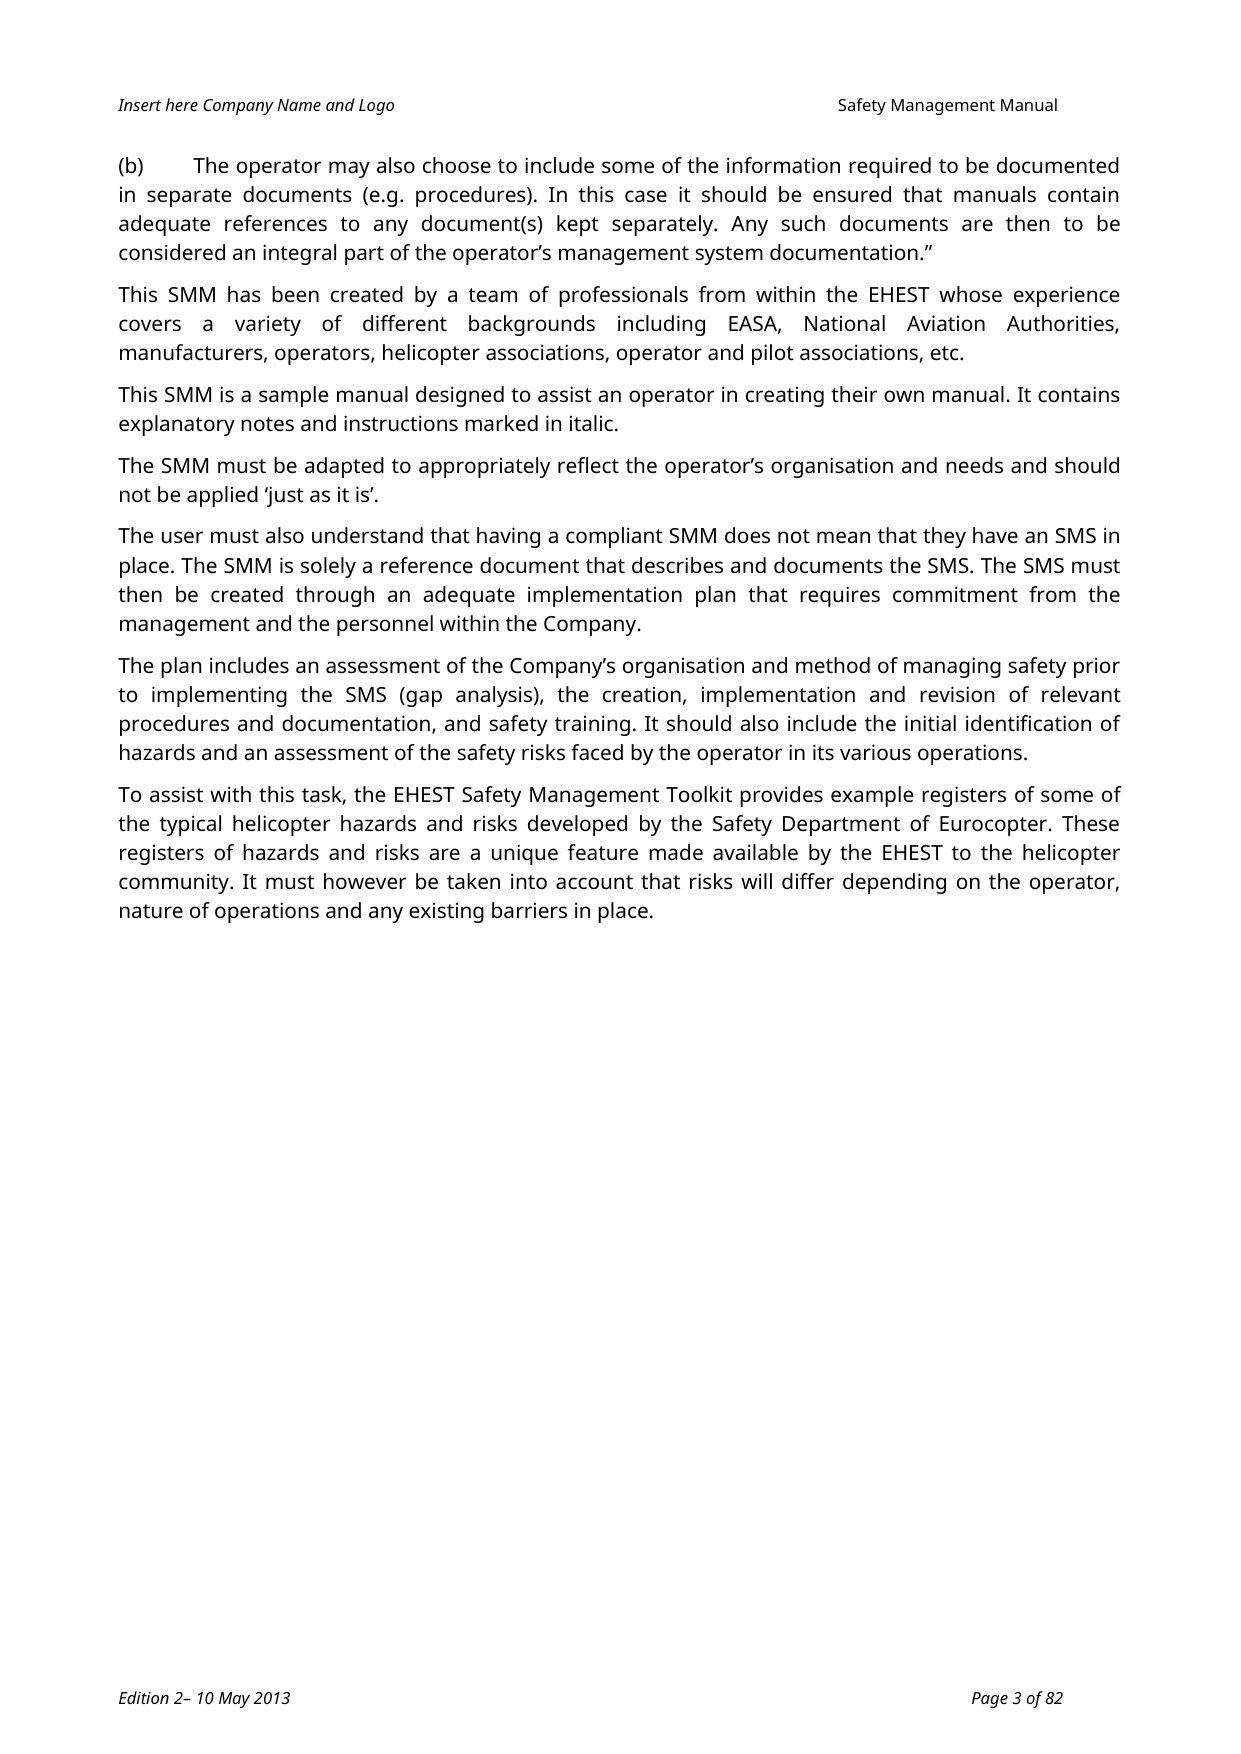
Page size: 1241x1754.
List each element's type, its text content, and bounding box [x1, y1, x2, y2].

text The user must also understand that having a compliant SMM does not mean that they have an SMS in place. The SMM is solely a reference document that describes and documents the SMS. The SMS must then be created through an adequate implementation plan that requires commitment from the management and the personnel within the Company. [118, 521, 1122, 637]
text This SMM is a sample manual designed to assist an operator in creating their own manual. It contains explanatory notes and instructions marked in italic. [118, 379, 1122, 437]
text This SMM has been created by a team of professionals from within the EHEST whose experience covers a variety of different backgrounds including EASA, National Aviation Authorities, manufacturers, operators, helicopter associations, operator and pilot associations, etc. [118, 279, 1122, 367]
text The plan includes an assessment of the Company’s organisation and method of managing safety prior to implementing the SMS (gap analysis), the creation, implementation and revision of relevant procedures and documentation, and safety training. It should also include the initial identification of hazards and an assessment of the safety risks faced by the operator in its various operations. [118, 650, 1122, 767]
text The SMM must be adapted to appropriately reflect the operator’s organisation and needs and should not be applied ‘just as it is’. [118, 450, 1122, 508]
text To assist with this task, the EHEST Safety Management Toolkit provides example registers of some of the typical helicopter hazards and risks developed by the Safety Department of Eurocopter. These registers of hazards and risks are a unique feature made available by the EHEST to the helicopter community. It must however be taken into account that risks will differ depending on the operator, nature of operations and any existing barriers in place. [118, 779, 1122, 925]
text (b) The operator may also choose to include some of the information required to be documented in separate documents (e.g. procedures). In this case it should be ensured that manuals contain adequate references to any document(s) kept separately. Any such documents are then to be considered an integral part of the operator’s management system documentation.” [118, 150, 1122, 267]
